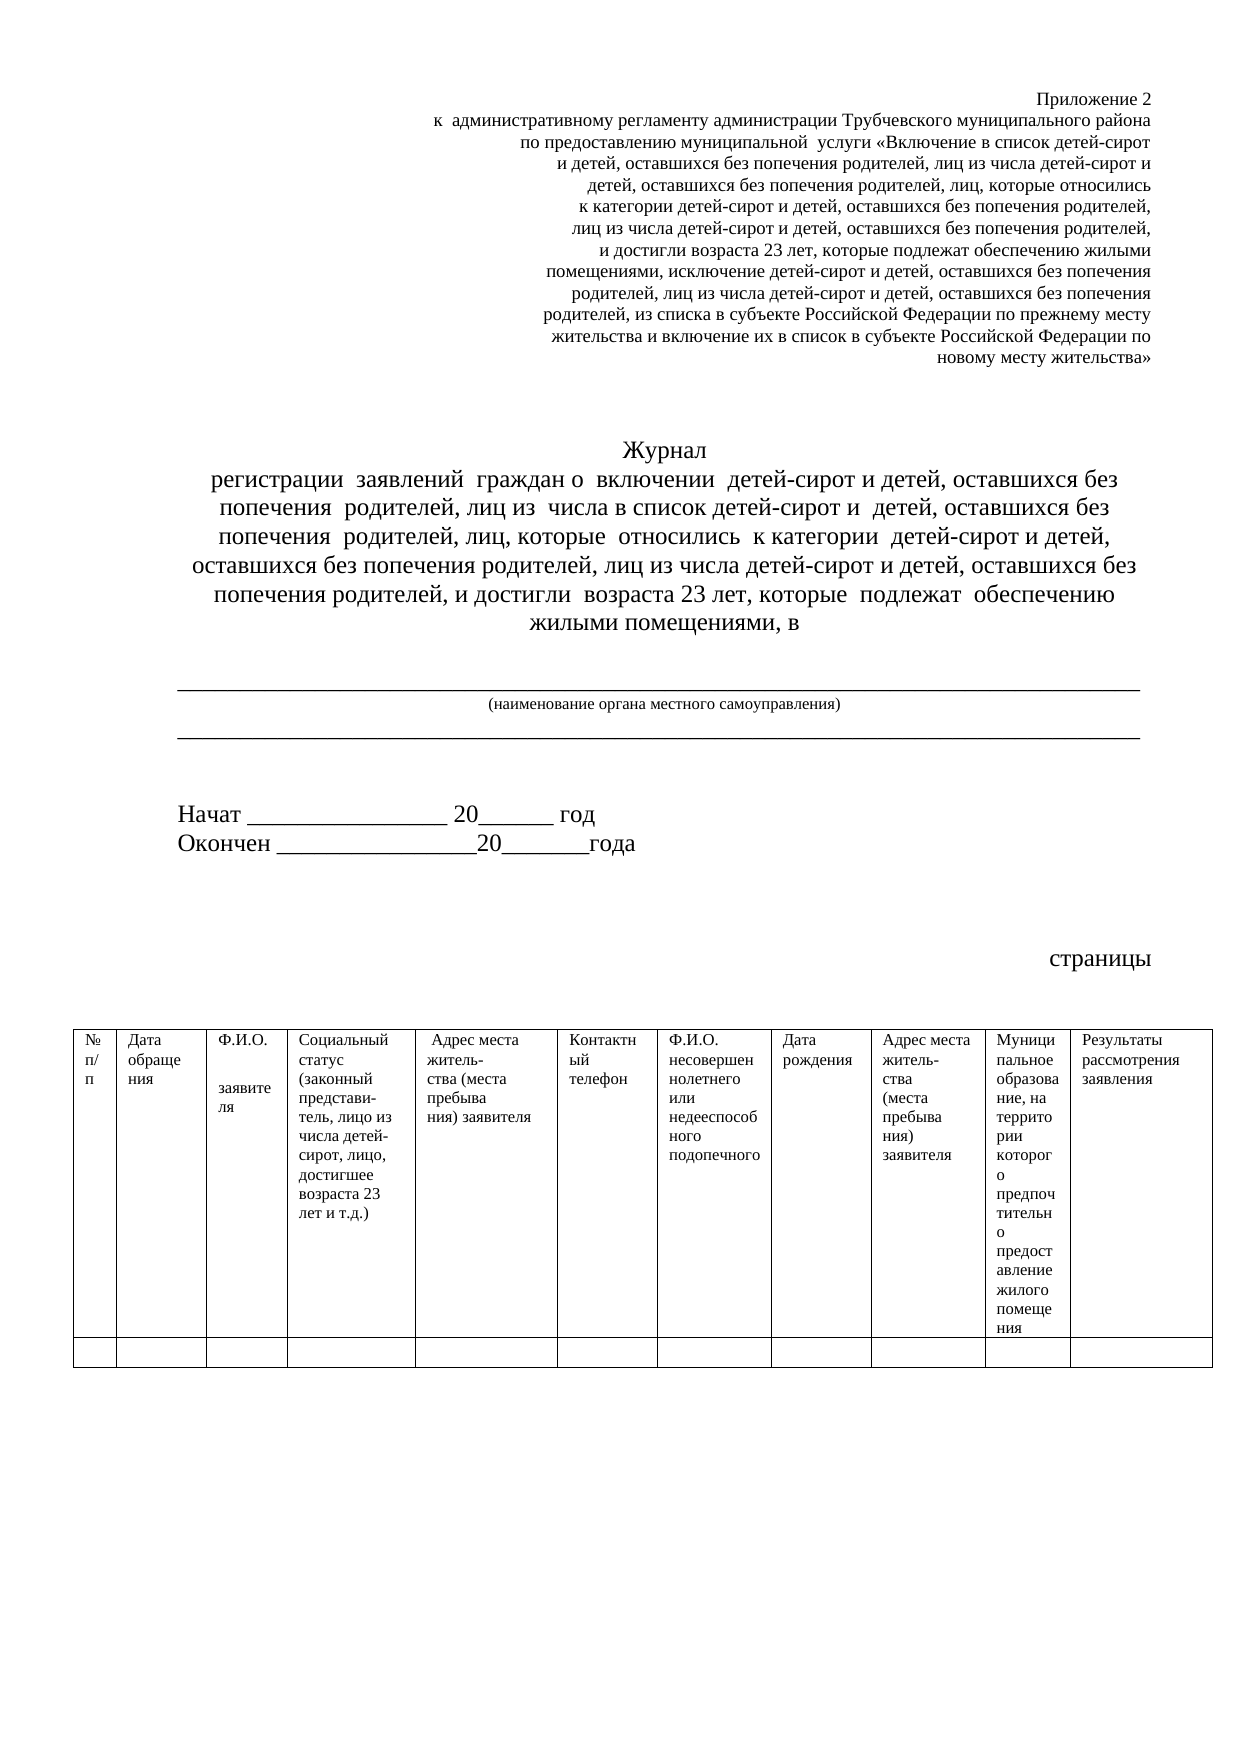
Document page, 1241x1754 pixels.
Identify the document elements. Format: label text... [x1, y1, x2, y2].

table_header Ф.И.О. несовершеннолетнего или недееспособного подопечного [658, 1030, 771, 1337]
text Начат ________________ 20______ год [177, 799, 1152, 828]
table_header Адрес места житель- ства (места пребыва ния) заявителя [416, 1030, 557, 1337]
title к категории детей-сирот и детей, оставшихся без попечения родителей, [177, 195, 1152, 217]
table_header № п/п [74, 1030, 116, 1337]
title лиц из числа детей-сирот и детей, оставшихся без попечения родителей, [177, 217, 1152, 238]
table_header Адрес места житель- ства (места пребыва ния) заявителя [872, 1030, 985, 1337]
text страницы [177, 943, 1152, 972]
text Журнал [177, 435, 1152, 464]
table_header Дата рождения [772, 1030, 871, 1337]
table_header Ф.И.О. заявителя [207, 1030, 287, 1337]
title новому месту жительства» [177, 346, 1152, 368]
table_cell [986, 1338, 1070, 1367]
table_header Муниципальное образование, на территории которого предпочтительно предоставление жилого помещения [986, 1030, 1070, 1337]
table_cell [416, 1338, 557, 1367]
table_cell [117, 1338, 206, 1367]
title детей, оставшихся без попечения родителей, лиц, которые относились [177, 174, 1152, 195]
table_header Результаты рассмотрения заявления [1071, 1030, 1212, 1337]
title по предоставлению муниципальной услуги «Включение в список детей-сирот и детей, оставшихся без попечения родителей, лиц из числа детей-сирот и [177, 131, 1152, 174]
title помещениями, исключение детей-сирот и детей, оставшихся без попечения [177, 260, 1152, 282]
table_cell [772, 1338, 871, 1367]
title жительства и включение их в список в субъекте Российской Федерации по [177, 325, 1152, 346]
title родителей, из списка в субъекте Российской Федерации по прежнему месту [177, 303, 1152, 325]
table_cell [288, 1338, 415, 1367]
table_cell [74, 1338, 116, 1367]
text _____________________________________________________________________________ [177, 713, 1152, 742]
text Приложение 2 [177, 87, 1152, 109]
table_cell [558, 1338, 657, 1367]
title и достигли возраста 23 лет, которые подлежат обеспечению жилыми [177, 238, 1152, 260]
table_cell [207, 1338, 287, 1367]
text Окончен ________________20_______года [177, 828, 1152, 857]
table_cell [658, 1338, 771, 1367]
table_header Контактный телефон [558, 1030, 657, 1337]
table_cell [1071, 1338, 1212, 1367]
title родителей, лиц из числа детей-сирот и детей, оставшихся без попечения [177, 282, 1152, 303]
table_header Дата обраще ния [117, 1030, 206, 1337]
text регистрации заявлений граждан о включении детей-сирот и детей, оставшихся без попечения родителей, лиц из числа в список детей-сирот и детей, оставшихся без попечения родителей, лиц, которые относились к категории детей-сирот и детей, оставшихся без попечения родителей, лиц из числа детей-сирот и детей, оставшихся без попечения родителей, и достигли возраста 23 лет, которые подлежат обеспечению жилыми помещениями, в [177, 464, 1152, 636]
text _____________________________________________________________________________ [177, 665, 1152, 694]
table_cell [872, 1338, 985, 1367]
table_header Социальный статус (законный представи- тель, лицо из числа детей-сирот, лицо, достигшее возраста 23 лет и т.д.) [288, 1030, 415, 1337]
title к административному регламенту администрации Трубчевского муниципального района [177, 109, 1152, 131]
text (наименование органа местного самоуправления) [177, 694, 1152, 713]
